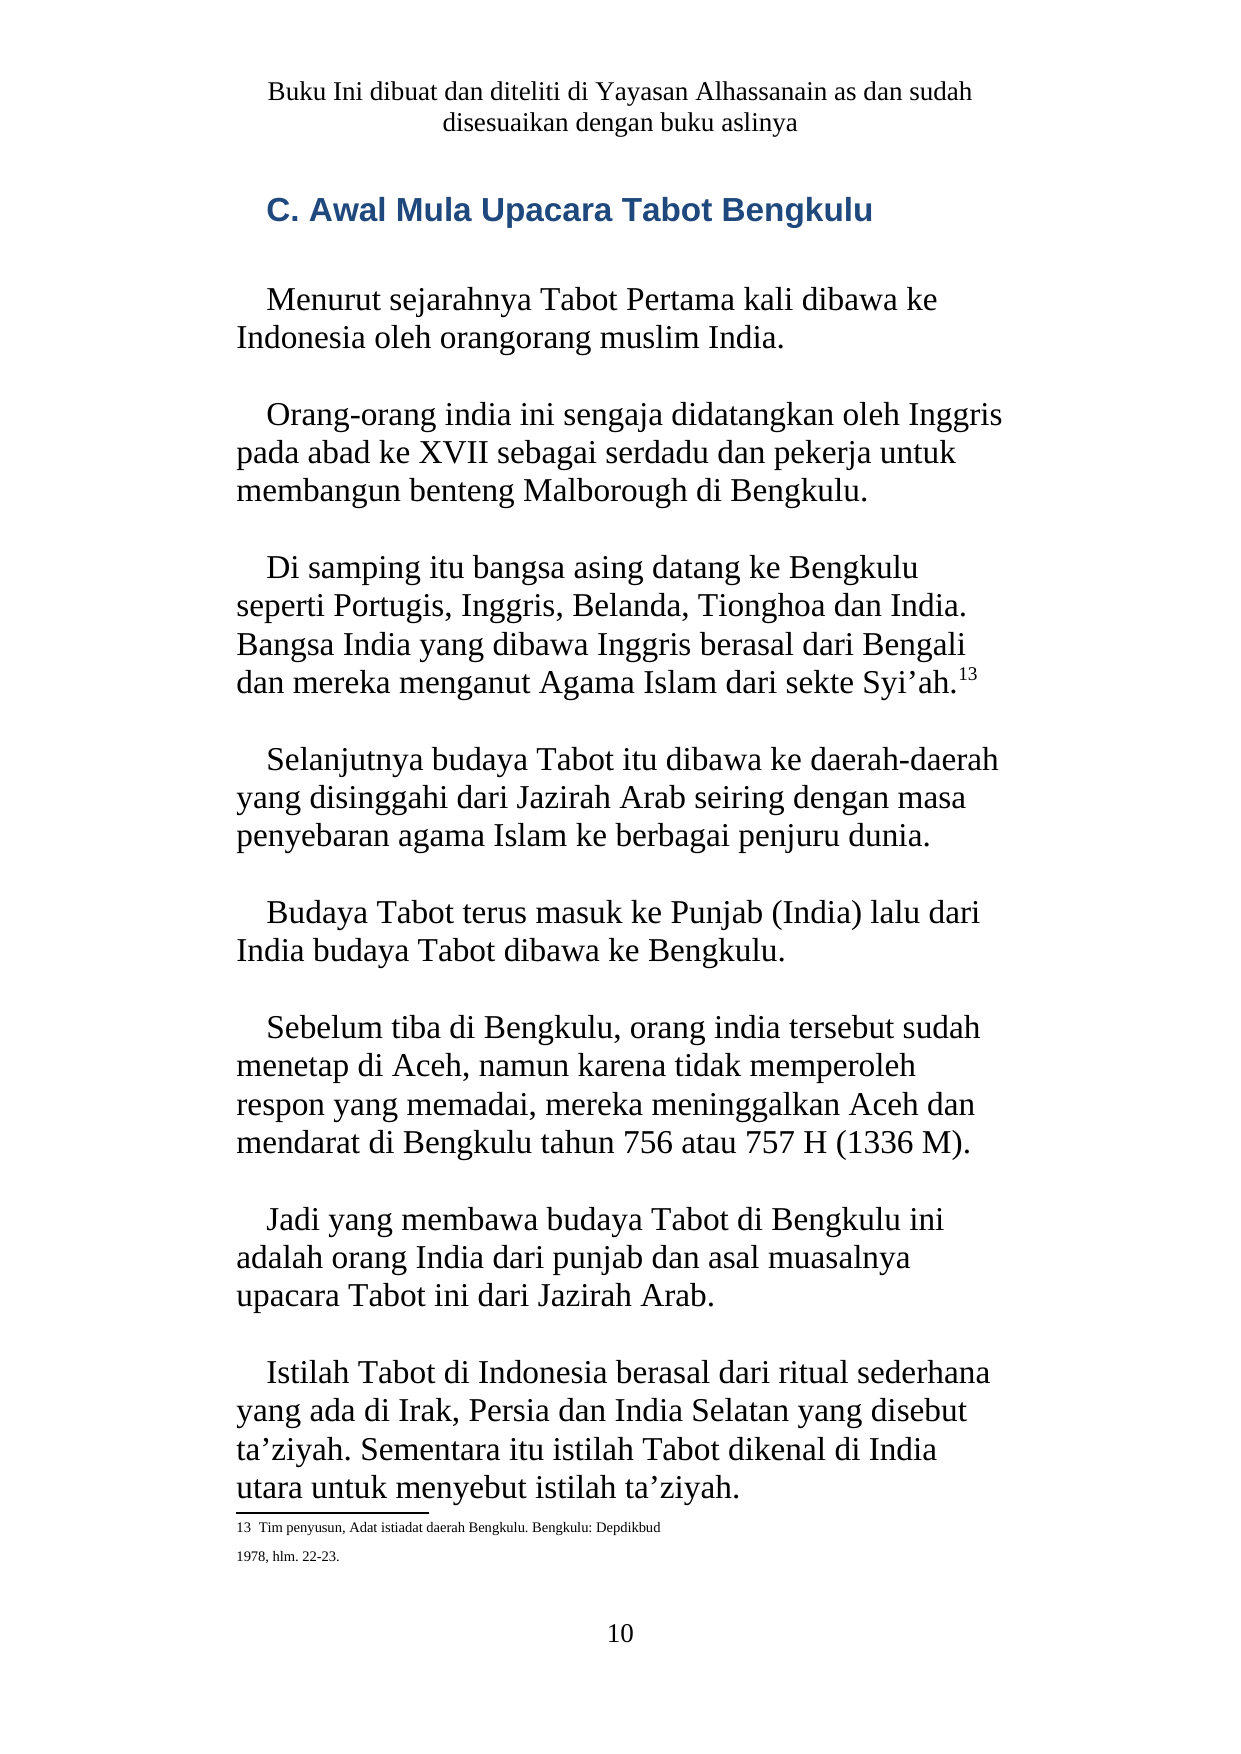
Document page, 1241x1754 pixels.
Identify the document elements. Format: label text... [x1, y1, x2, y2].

text Budaya Tabot terus masuk ke Punjab (India) lalu dari India budaya Tabot dibawa ke Bengkulu. [236, 892, 1004, 969]
text Jadi yang membawa budaya Tabot di Bengkulu ini adalah orang India dari punjab dan asal muasalnya upacara Tabot ini dari Jazirah Arab. [236, 1199, 1004, 1314]
text Sebelum tiba di Bengkulu, orang india tersebut sudah menetap di Aceh, namun karena tidak memperoleh respon yang memadai, mereka meninggalkan Aceh dan mendarat di Bengkulu tahun 756 atau 757 H (1336 M). [236, 1007, 1004, 1161]
text Orang-orang india ini sengaja didatangkan oleh Inggris pada abad ke XVII sebagai serdadu dan pekerja untuk membangun benteng Malborough di Bengkulu. [236, 394, 1004, 509]
text Istilah Tabot di Indonesia berasal dari ritual sederhana yang ada di Irak, Persia dan India Selatan yang disebut ta’ziyah. Sementara itu istilah Tabot dikenal di India utara untuk menyebut istilah ta’ziyah. [236, 1352, 1004, 1506]
text Menurut sejarahnya Tabot Pertama kali dibawa ke Indonesia oleh orangorang muslim India. [236, 279, 1004, 356]
text Selanjutnya budaya Tabot itu dibawa ke daerah-daerah yang disinggahi dari Jazirah Arab seiring dengan masa penyebaran agama Islam ke berbagai penjuru dunia. [236, 739, 1004, 854]
subtitle C. Awal Mula Upacara Tabot Bengkulu [236, 190, 1004, 228]
text Di samping itu bangsa asing datang ke Bengkulu seperti Portugis, Inggris, Belanda, Tionghoa dan India. Bangsa India yang dibawa Inggris berasal dari Bengali dan mereka menganut Agama Islam dari sekte Syi’ah. [236, 547, 1004, 701]
